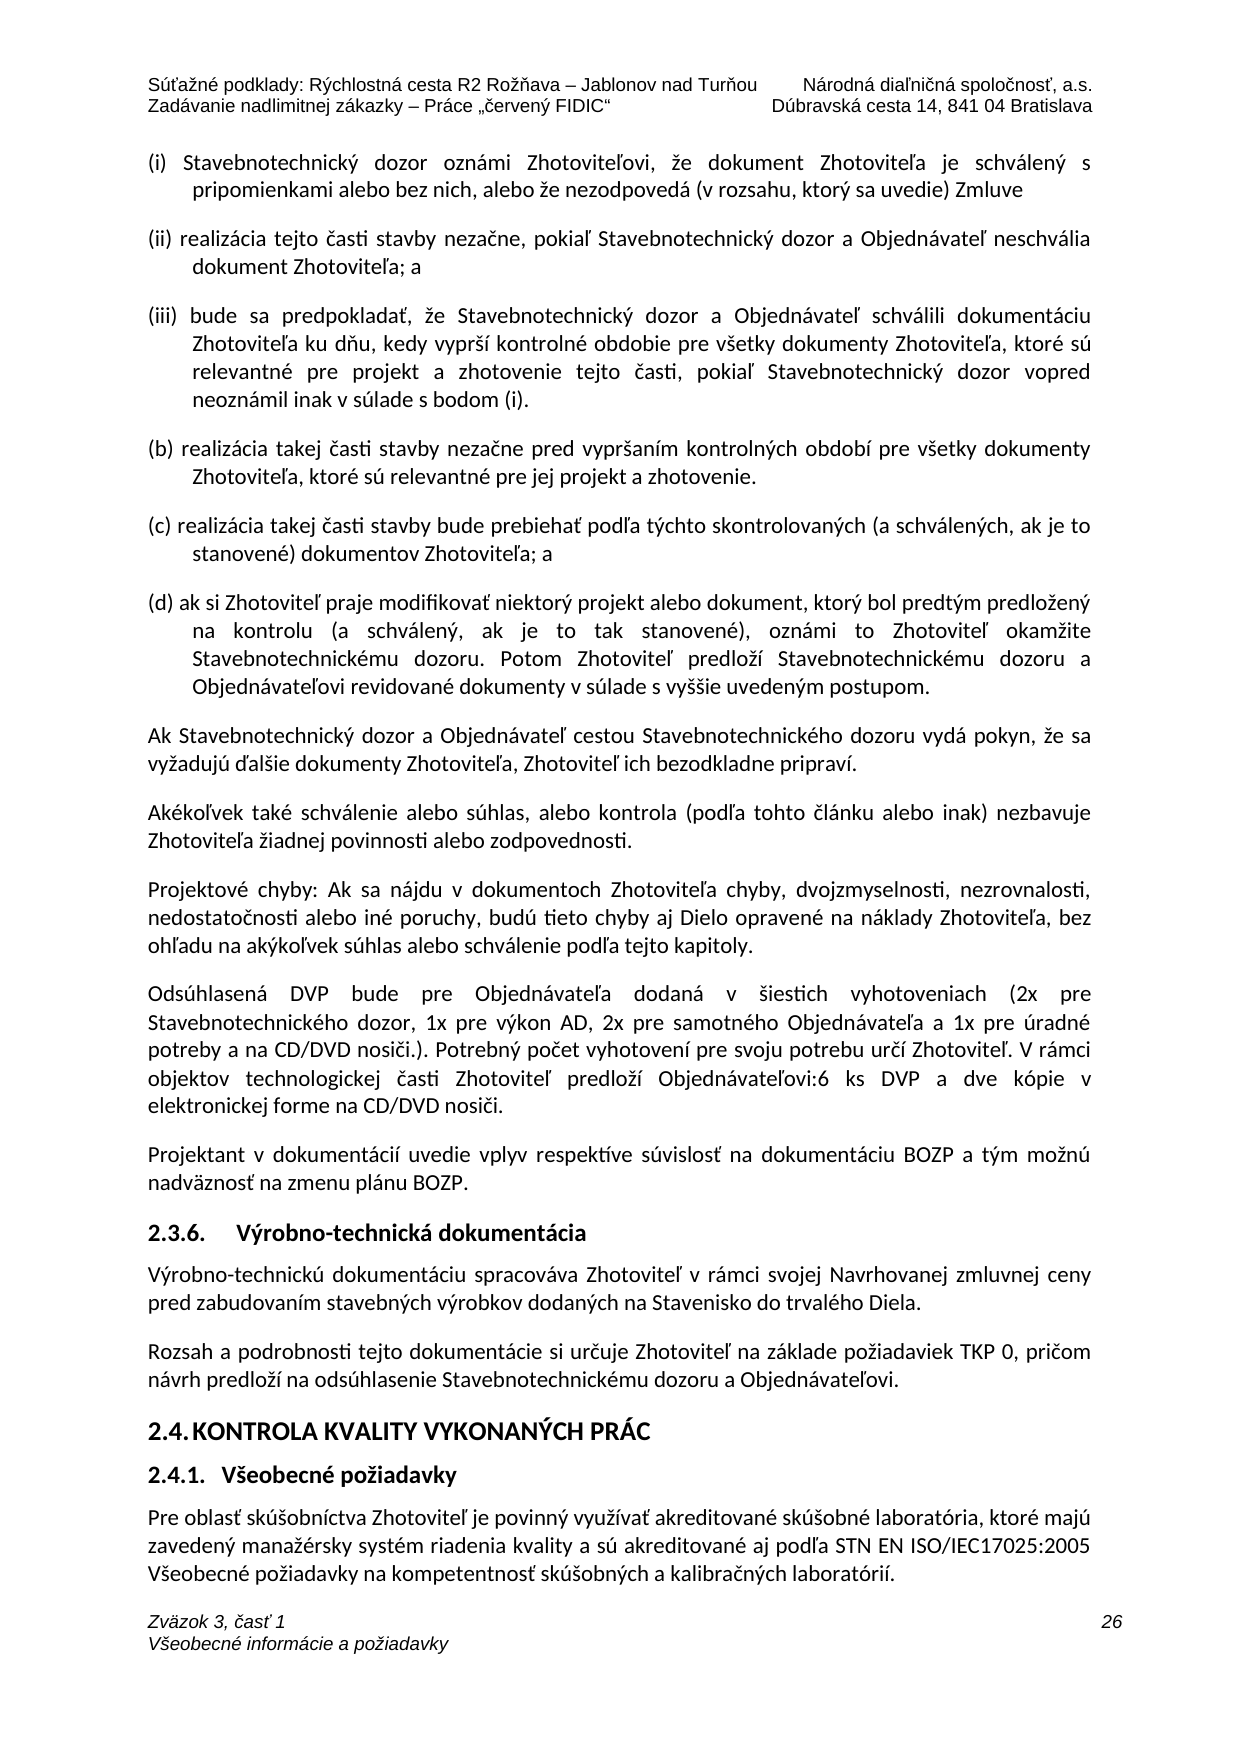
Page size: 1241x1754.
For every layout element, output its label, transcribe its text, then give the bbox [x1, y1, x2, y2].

text Odsúhlasená DVP bude pre Objednávateľa dodaná v šiestich vyhotoveniach (2x pre Stavebnotechnického dozor, 1x pre výkon AD, 2x pre samotného Objednávateľa a 1x pre úradné potreby a na CD/DVD nosiči.). Potrebný počet vyhotovení pre svoju potrebu určí Zhotoviteľ. V rámci objektov technologickej časti Zhotoviteľ predloží Objednávateľovi:6 ks DVP a dve kópie v elektronickej forme na CD/DVD nosiči. [148, 979, 1093, 1120]
text (i) Stavebnotechnický dozor oznámi Zhotoviteľovi, že dokument Zhotoviteľa je schválený s pripomienkami alebo bez nich, alebo že nezodpovedá (v rozsahu, ktorý sa uvedie) Zmluve [148, 148, 1093, 204]
subtitle Všeobecné požiadavky [148, 1460, 1093, 1490]
text Pre oblasť skúšobníctva Zhotoviteľ je povinný využívať akreditované skúšobné laboratória, ktoré majú zavedený manažérsky systém riadenia kvality a sú akreditované aj podľa STN EN ISO/IEC17025:2005 Všeobecné požiadavky na kompetentnosť skúšobných a kalibračných laboratórií. [148, 1503, 1093, 1587]
text Akékoľvek také schválenie alebo súhlas, alebo kontrola (podľa tohto článku alebo inak) nezbavuje Zhotoviteľa žiadnej povinnosti alebo zodpovednosti. [148, 798, 1093, 854]
text Rozsah a podrobnosti tejto dokumentácie si určuje Zhotoviteľ na základe požiadaviek TKP 0, pričom návrh predloží na odsúhlasenie Stavebnotechnickému dozoru a Objednávateľovi. [148, 1337, 1093, 1393]
text (d) ak si Zhotoviteľ praje modifikovať niektorý projekt alebo dokument, ktorý bol predtým predložený na kontrolu (a schválený, ak je to tak stanovené), oznámi to Zhotoviteľ okamžite Stavebnotechnickému dozoru. Potom Zhotoviteľ predloží Stavebnotechnickému dozoru a Objednávateľovi revidované dokumenty v súlade s vyššie uvedeným postupom. [148, 588, 1093, 700]
text (ii) realizácia tejto časti stavby nezačne, pokiaľ Stavebnotechnický dozor a Objednávateľ neschvália dokument Zhotoviteľa; a [148, 224, 1093, 281]
text (b) realizácia takej časti stavby nezačne pred vypršaním kontrolných období pre všetky dokumenty Zhotoviteľa, ktoré sú relevantné pre jej projekt a zhotovenie. [148, 434, 1093, 490]
text Výrobno-technickú dokumentáciu spracováva Zhotoviteľ v rámci svojej Navrhovanej zmluvnej ceny pred zabudovaním stavebných výrobkov dodaných na Stavenisko do trvalého Diela. [148, 1260, 1093, 1316]
text Projektant v dokumentácií uvedie vplyv respektíve súvislosť na dokumentáciu BOZP a tým možnú nadväznosť na zmenu plánu BOZP. [148, 1141, 1093, 1197]
text (iii) bude sa predpokladať, že Stavebnotechnický dozor a Objednávateľ schválili dokumentáciu Zhotoviteľa ku dňu, kedy vyprší kontrolné obdobie pre všetky dokumenty Zhotoviteľa, ktoré sú relevantné pre projekt a zhotovenie tejto časti, pokiaľ Stavebnotechnický dozor vopred neoznámil inak v súlade s bodom (i). [148, 301, 1093, 413]
text Ak Stavebnotechnický dozor a Objednávateľ cestou Stavebnotechnického dozoru vydá pokyn, že sa vyžadujú ďalšie dokumenty Zhotoviteľa, Zhotoviteľ ich bezodkladne pripraví. [148, 721, 1093, 777]
text Projektové chyby: Ak sa nájdu v dokumentoch Zhotoviteľa chyby, dvojzmyselnosti, nezrovnalosti, nedostatočnosti alebo iné poruchy, budú tieto chyby aj Dielo opravené na náklady Zhotoviteľa, bez ohľadu na akýkoľvek súhlas alebo schválenie podľa tejto kapitoly. [148, 875, 1093, 959]
subtitle KONTROLA KVALITY VYKONANÝCH PRÁC [148, 1414, 1093, 1447]
text (c) realizácia takej časti stavby bude prebiehať podľa týchto skontrolovaných (a schválených, ak je to stanovené) dokumentov Zhotoviteľa; a [148, 511, 1093, 567]
subtitle Výrobno-technická dokumentácia [148, 1217, 1093, 1248]
